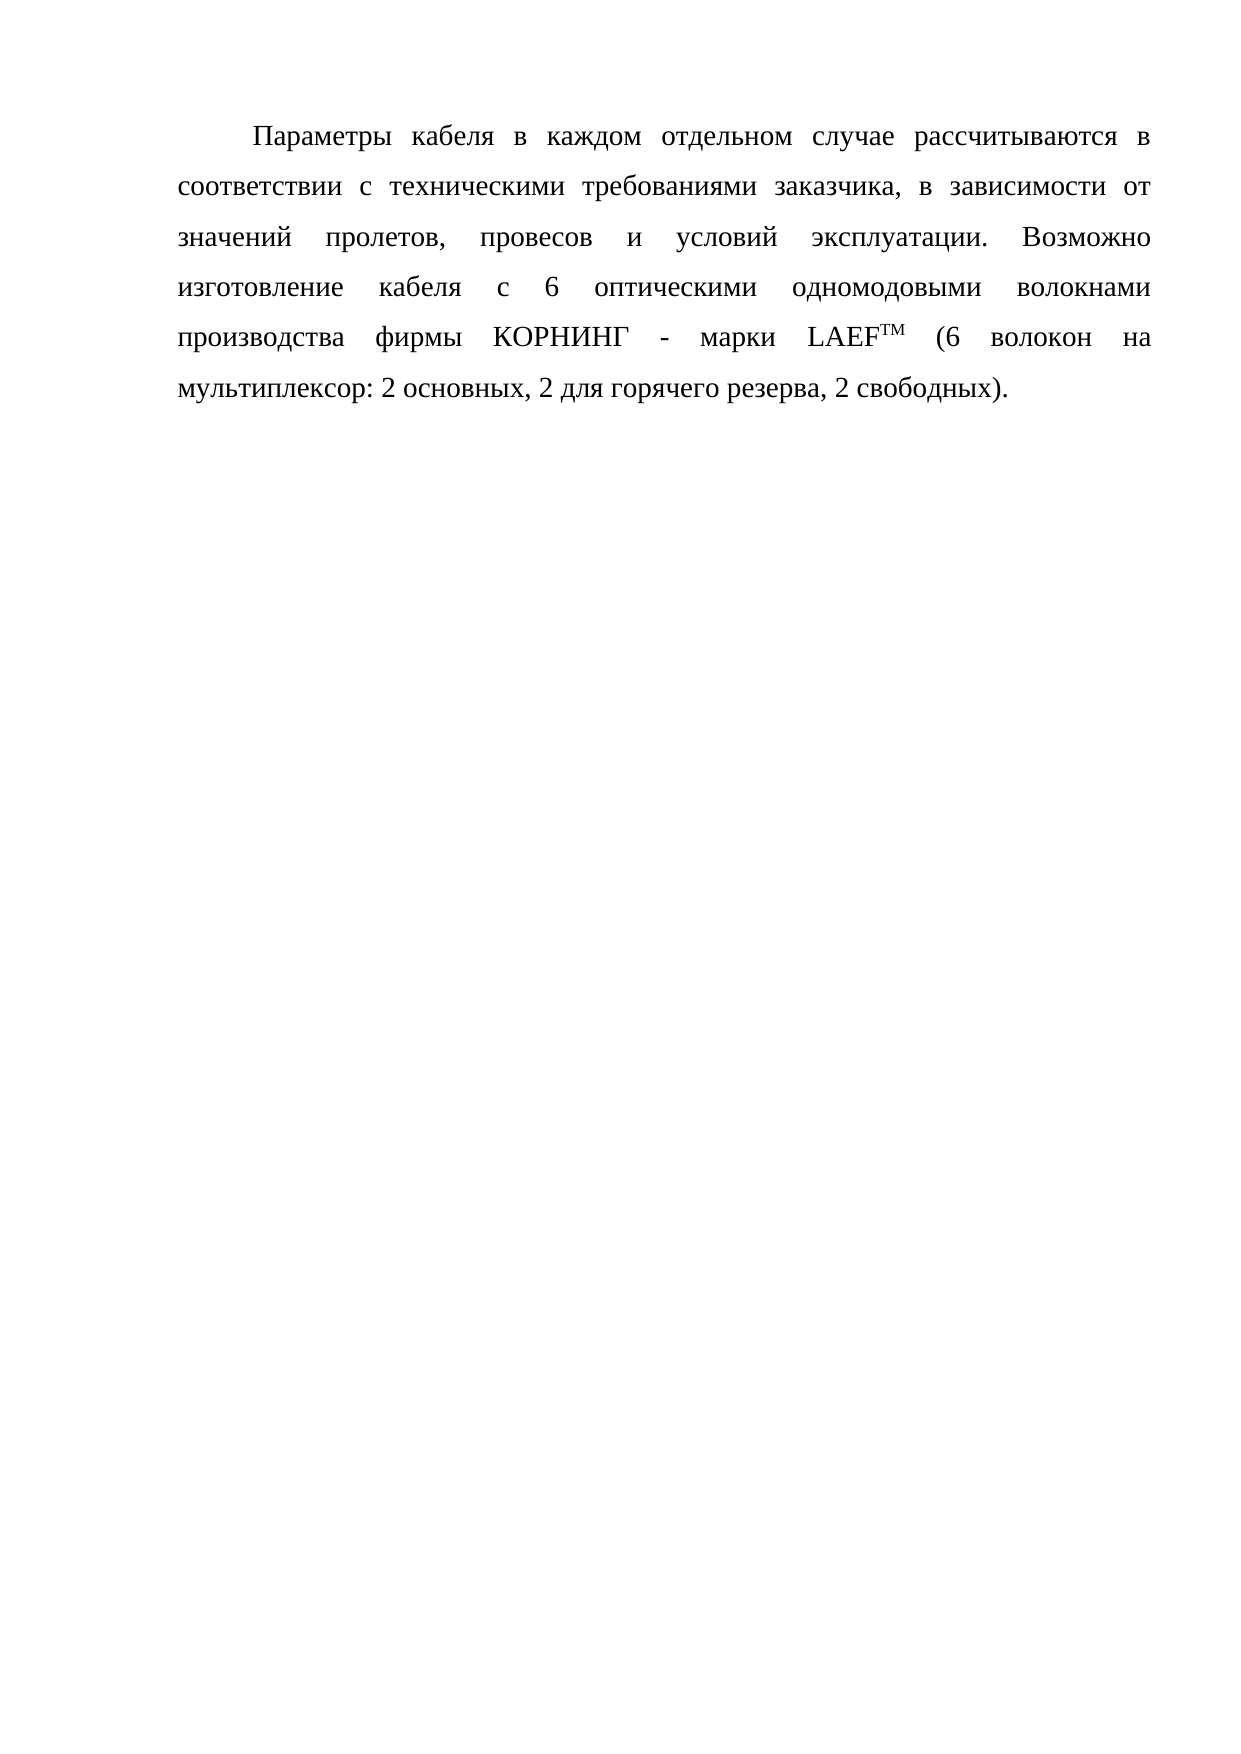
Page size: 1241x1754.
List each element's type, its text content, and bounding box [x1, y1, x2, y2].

text Параметры кабеля в каждом отдельном случае рассчитываются в соответствии с техническими требованиями заказчика, в зависимости от значений пролетов, провесов и условий эксплуатации. Возможно изготовление кабеля с 6 оптическими одномодовыми волокнами производства фирмы КОРНИНГ - марки LAEFТМ (6 волокон на мультиплексор: 2 основных, 2 для горячего резерва, 2 свободных). [177, 118, 1152, 403]
